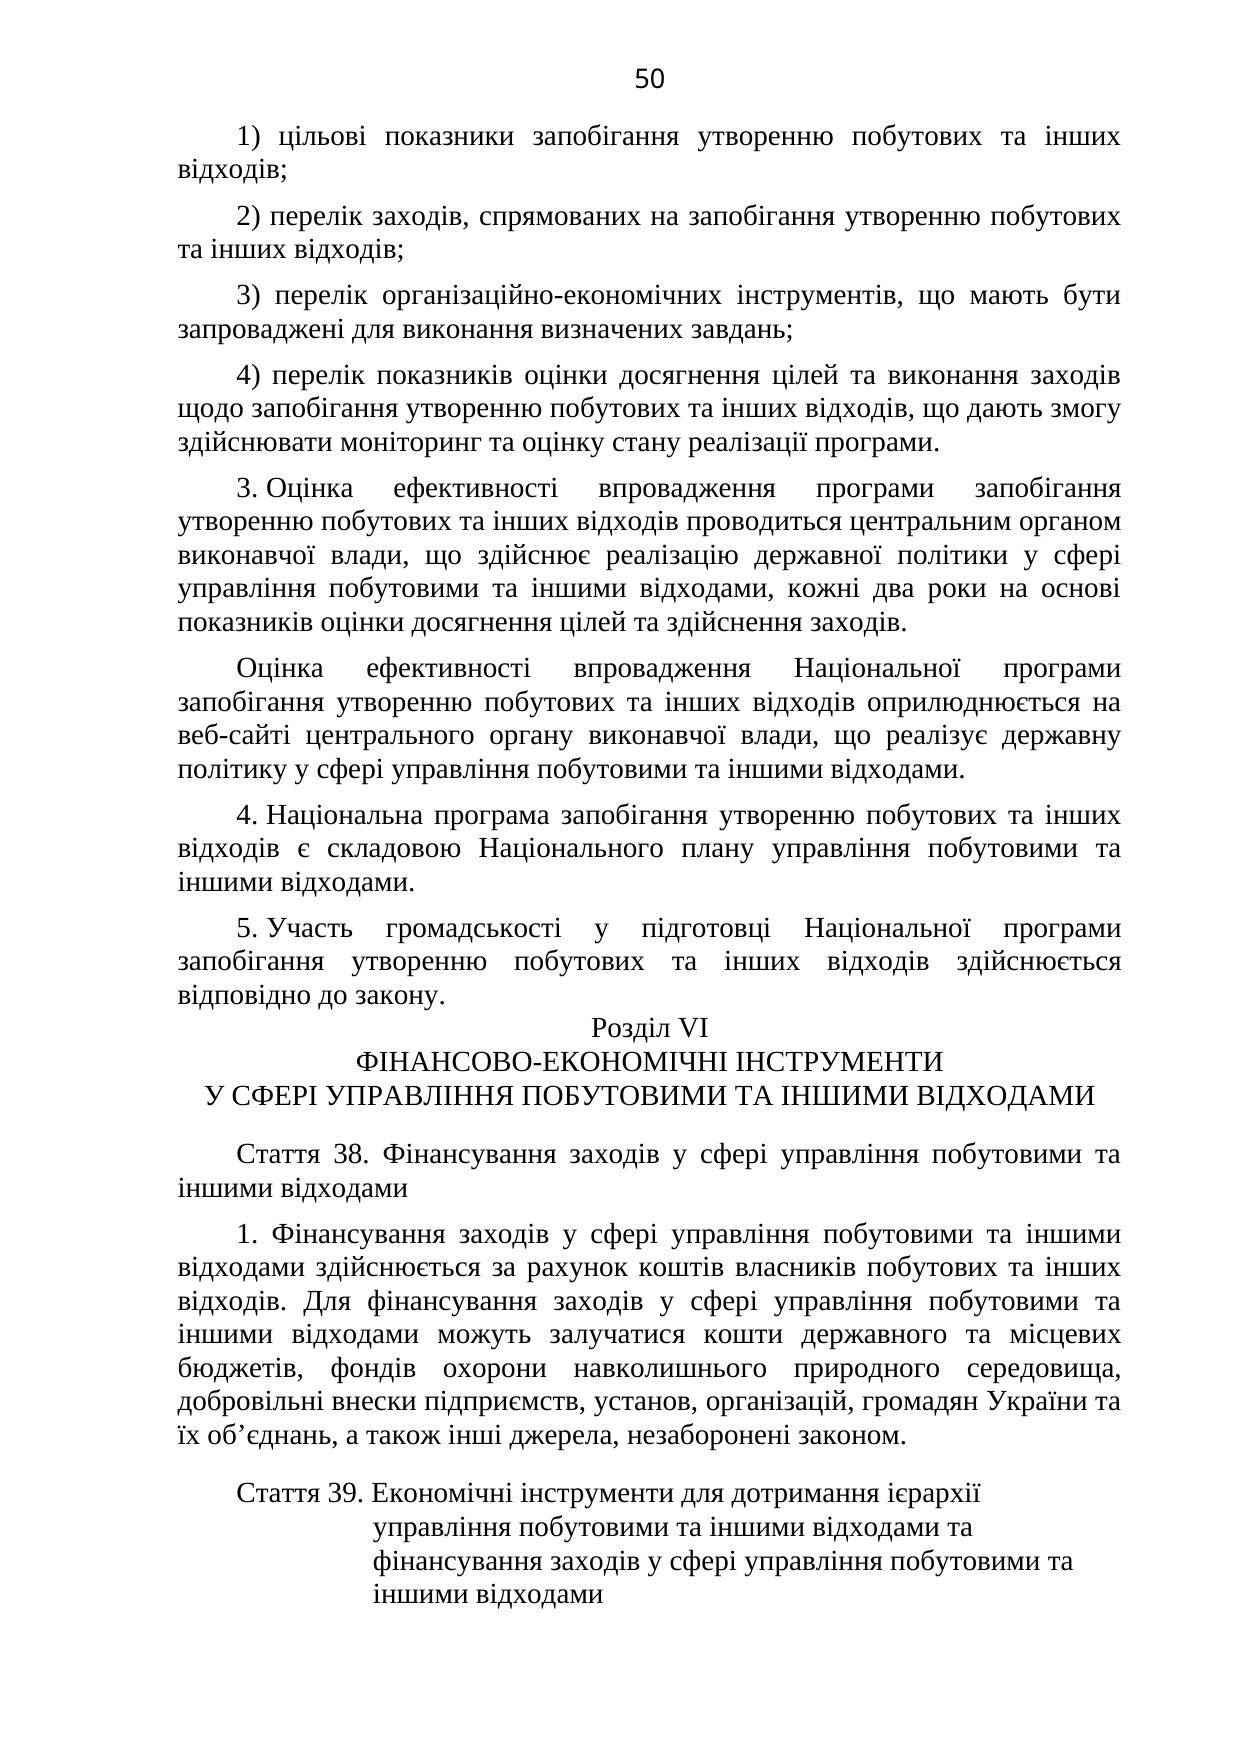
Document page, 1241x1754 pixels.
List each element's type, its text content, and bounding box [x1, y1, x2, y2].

text 4. Національна програма запобігання утворенню побутових та інших відходів є складовою Національного плану управління побутовими та іншими відходами. [177, 797, 1122, 897]
text 3. Оцінка ефективності впровадження програми запобігання утворенню побутових та інших відходів проводиться центральним органом виконавчої влади, що здійснює реалізацію державної політики у сфері управління побутовими та іншими відходами, кожні два роки на основі показників оцінки досягнення цілей та здійснення заходів. [177, 470, 1122, 638]
text 5. Участь громадськості у підготовці Національної програми запобігання утворенню побутових та інших відходів здійснюється відповідно до закону. [177, 910, 1122, 1011]
text У СФЕРІ УПРАВЛІННЯ ПОБУТОВИМИ ТА ІНШИМИ ВІДХОДАМИ [177, 1078, 1122, 1111]
text 3) перелік організаційно-економічних інструментів, що мають бути запроваджені для виконання визначених завдань; [177, 277, 1122, 344]
text Стаття 39. Економічні інструменти для дотримання ієрархії управління побутовими та іншими відходами та фінансування заходів у сфері управління побутовими та іншими відходами [236, 1476, 1122, 1610]
text 1) цільові показники запобігання утворенню побутових та інших відходів; [177, 118, 1122, 185]
text 4) перелік показників оцінки досягнення цілей та виконання заходів щодо запобігання утворенню побутових та інших відходів, що дають змогу здійснювати моніторинг та оцінку стану реалізації програми. [177, 357, 1122, 457]
text 1. Фінансування заходів у сфері управління побутовими та іншими відходами здійснюється за рахунок коштів власників побутових та інших відходів. Для фінансування заходів у сфері управління побутовими та іншими відходами можуть залучатися кошти державного та місцевих бюджетів, фондів охорони навколишнього природного середовища, добровільні внески підприємств, установ, організацій, громадян України та їх об’єднань, а також інші джерела, незаборонені законом. [177, 1216, 1122, 1451]
text 2) перелік заходів, спрямованих на запобігання утворенню побутових та інших відходів; [177, 198, 1122, 265]
text Розділ VI ФІНАНСОВО-ЕКОНОМІЧНІ ІНСТРУМЕНТИ [177, 1011, 1122, 1078]
text Стаття 38. Фінансування заходів у сфері управління побутовими та іншими відходами [177, 1136, 1122, 1203]
text Оцінка ефективності впровадження Національної програми запобігання утворенню побутових та інших відходів оприлюднюється на веб-сайті центрального органу виконавчої влади, що реалізує державну політику у сфері управління побутовими та іншими відходами. [177, 650, 1122, 784]
